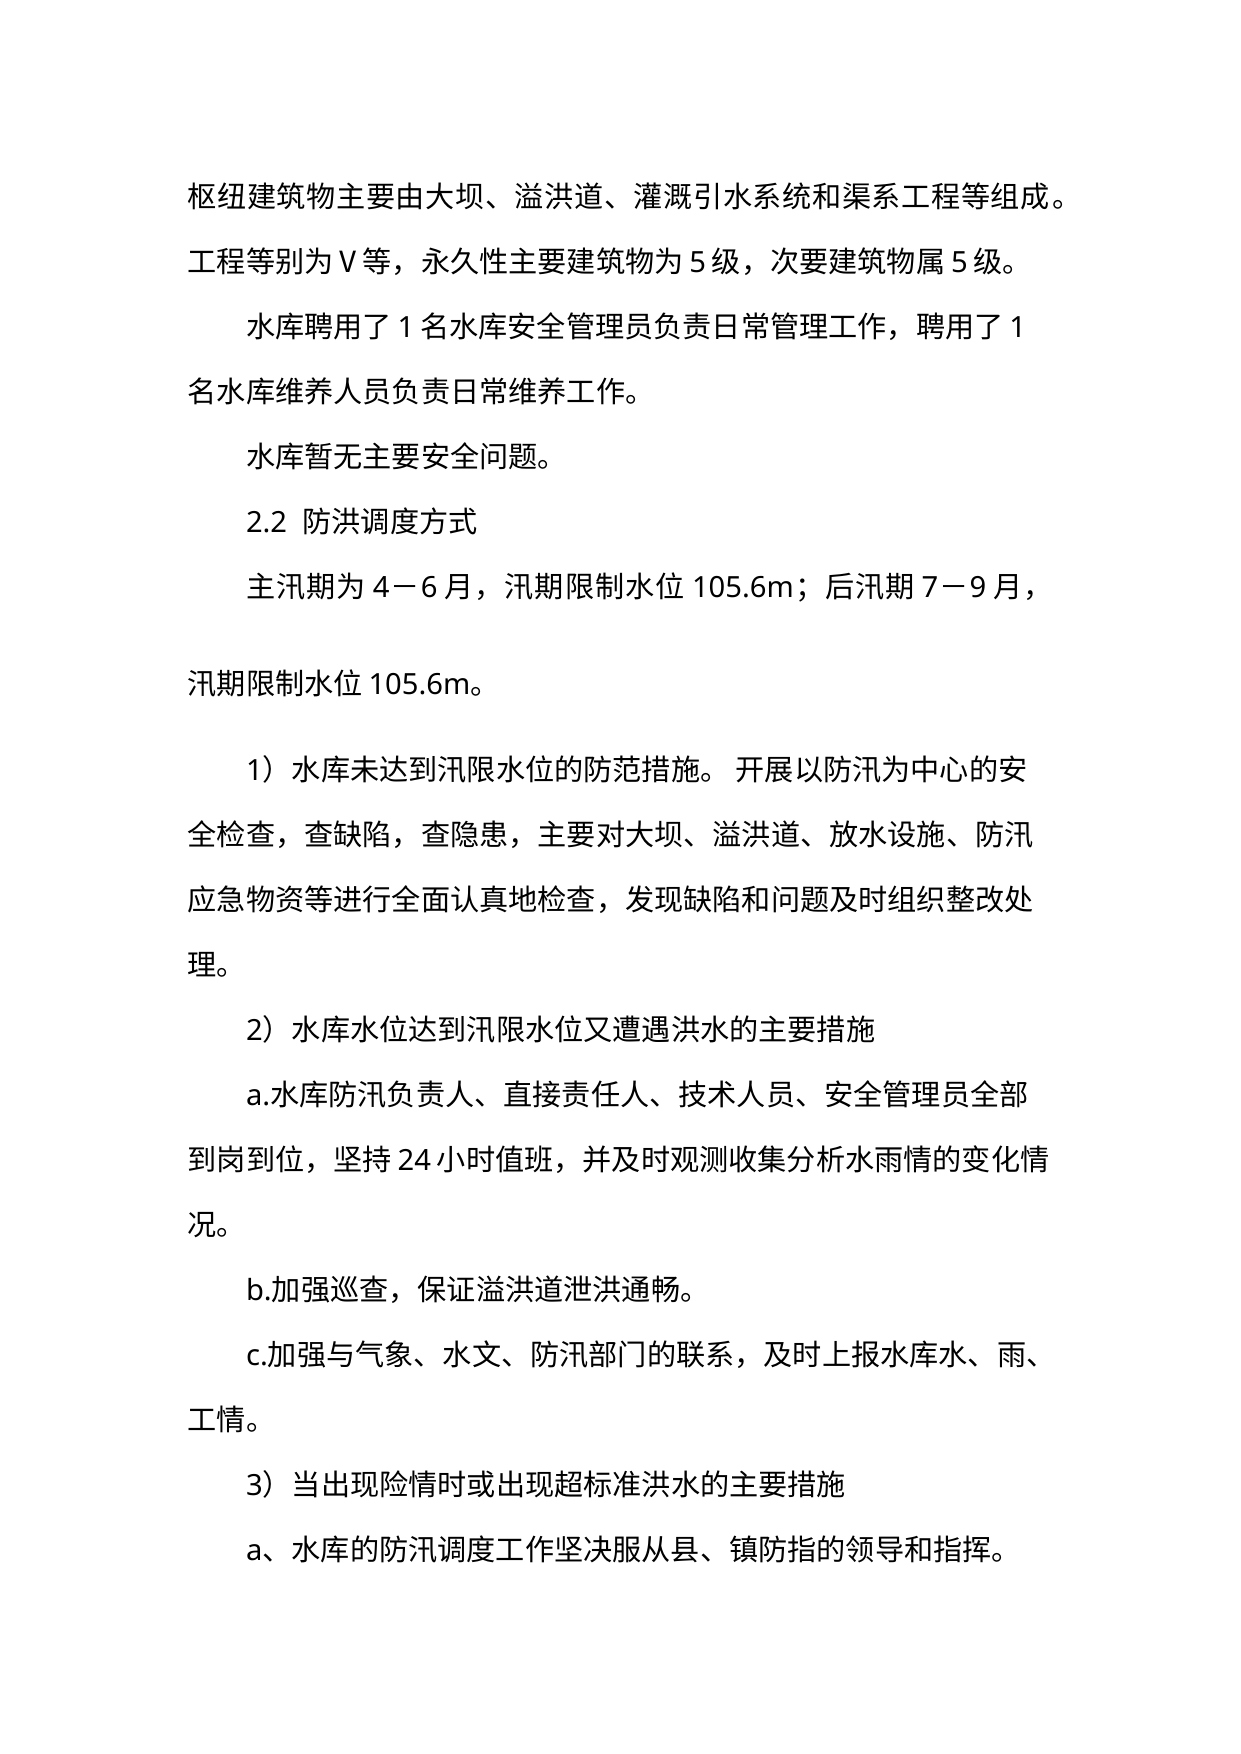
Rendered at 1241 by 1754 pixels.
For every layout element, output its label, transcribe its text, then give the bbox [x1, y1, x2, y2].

text a.水库防汛负责人、直接责任人、技术人员、安全管理员全部到岗到位，坚持24小时值班，并及时观测收集分析水雨情的变化情况。 [187, 1061, 1053, 1256]
text b.加强巡查，保证溢洪道泄洪通畅。 [187, 1256, 1053, 1321]
text 1）水库未达到汛限水位的防范措施。 开展以防汛为中心的安全检查，查缺陷，查隐患，主要对大坝、溢洪道、放水设施、防汛应急物资等进行全面认真地检查，发现缺陷和问题及时组织整改处理。 [187, 736, 1053, 996]
text 水库暂无主要安全问题。 [187, 422, 1053, 487]
text 2）水库水位达到汛限水位又遭遇洪水的主要措施 [187, 996, 1053, 1061]
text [187, 162, 1053, 292]
text 2.2 防洪调度方式 [187, 487, 1053, 552]
text 水库聘用了1名水库安全管理员负责日常管理工作，聘用了1名水库维养人员负责日常维养工作。 [187, 292, 1053, 422]
text 3）当出现险情时或出现超标准洪水的主要措施 [187, 1451, 1053, 1516]
text 主汛期为4－6月，汛期限制水位105.6m；后汛期7－9月，汛期限制水位105.6m。 [187, 552, 1053, 714]
text c.加强与气象、水文、防汛部门的联系，及时上报水库水、雨、工情。 [187, 1321, 1053, 1451]
text a、水库的防汛调度工作坚决服从县、镇防指的领导和指挥。 [187, 1516, 1053, 1581]
